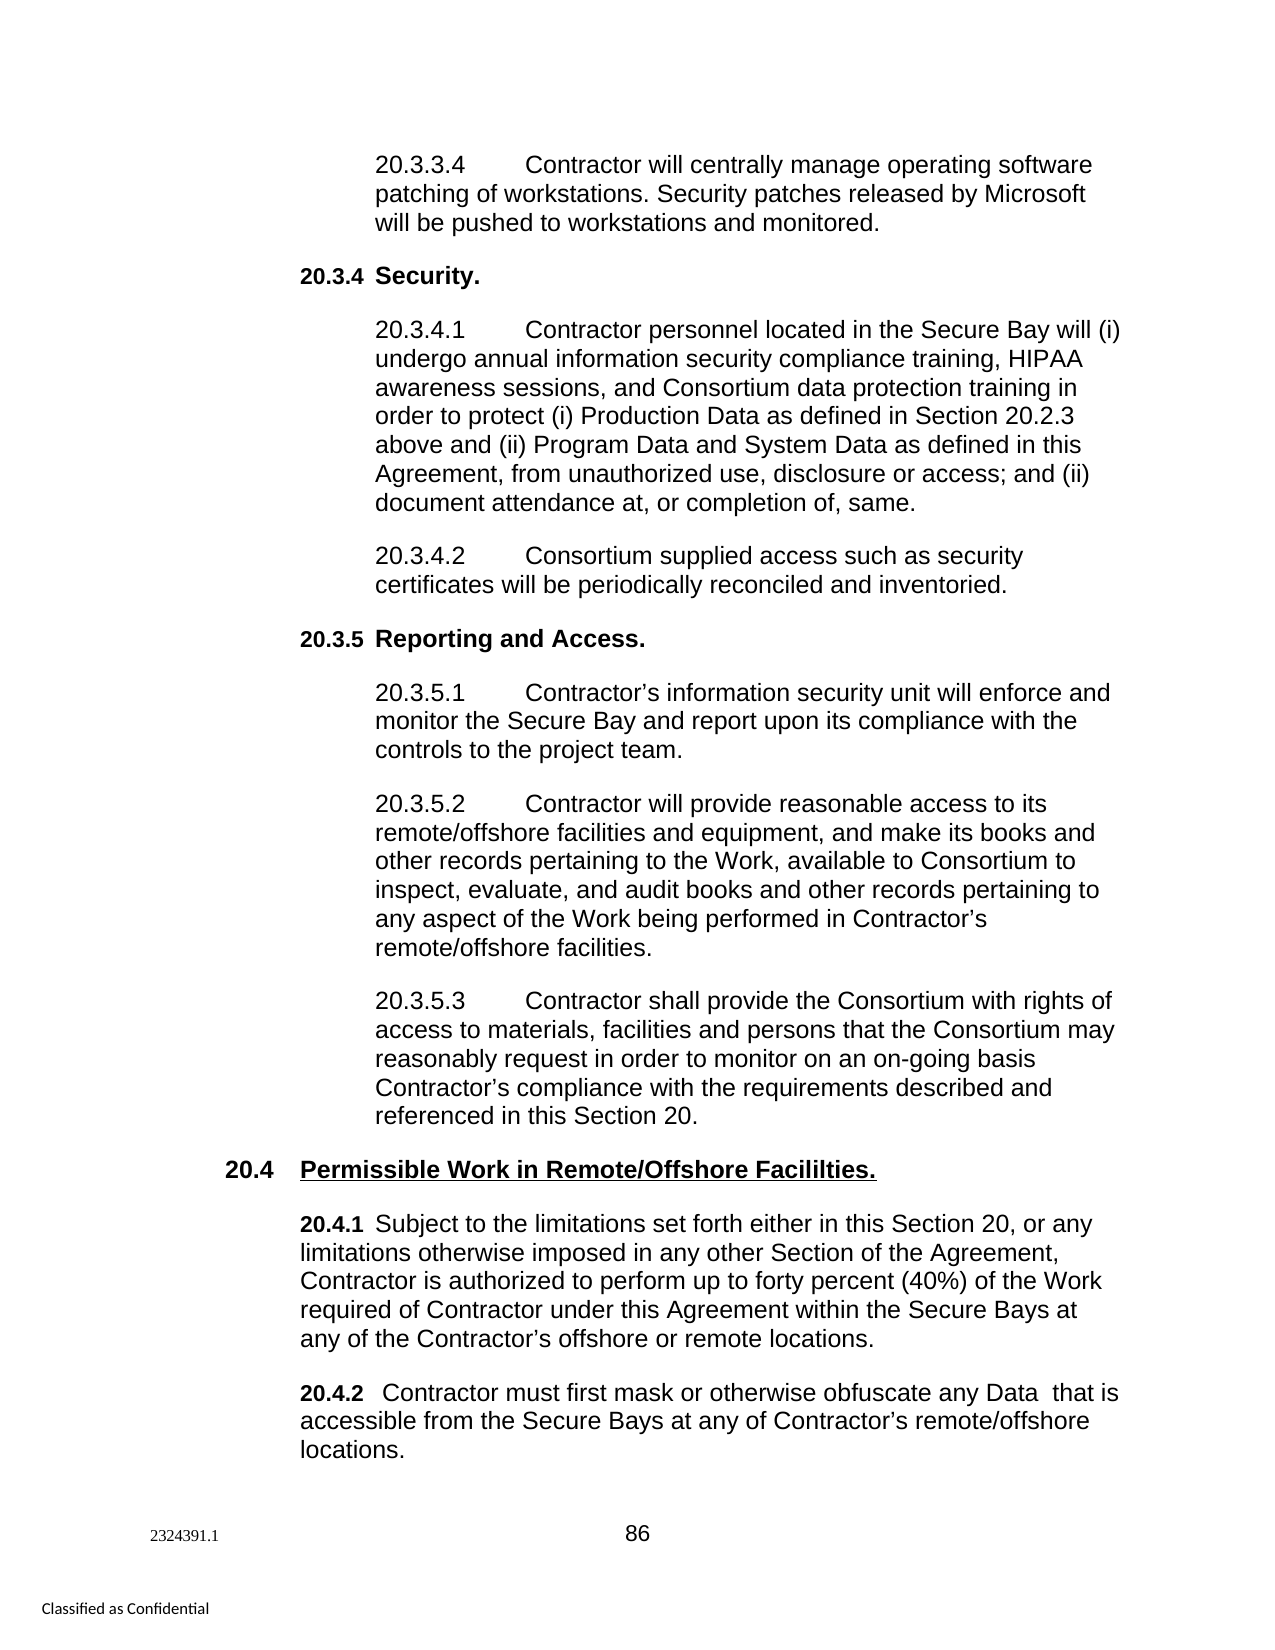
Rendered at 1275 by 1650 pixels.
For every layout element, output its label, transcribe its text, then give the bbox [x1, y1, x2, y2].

text Contractor shall provide the Consortium with rights of access to materials, facilities and persons that the Consortium may reasonably request in order to monitor on an on-going basis Contractor’s compliance with the requirements described and referenced in this Section 20. [375, 986, 1125, 1130]
text Contractor personnel located in the Secure Bay will (i) undergo annual information security compliance training, HIPAA awareness sessions, and Consortium data protection training in order to protect (i) Production Data as defined in Section 20.2.3 above and (ii) Program Data and System Data as defined in this Agreement, from unauthorized use, disclosure or access; and (ii) document attendance at, or completion of, same. [375, 315, 1125, 516]
text Consortium supplied access such as security certificates will be periodically reconciled and inventoried. [375, 541, 1125, 599]
text Security. [300, 261, 1125, 290]
text Contractor will centrally manage operating software patching of workstations. Security patches released by Microsoft will be pushed to workstations and monitored. [375, 150, 1125, 236]
text Subject to the limitations set forth either in this Section 20, or any limitations otherwise imposed in any other Section of the Agreement, Contractor is authorized to perform up to forty percent (40%) of the Work required of Contractor under this Agreement within the Secure Bays at any of the Contractor’s offshore or remote locations. [300, 1209, 1125, 1352]
text Contractor will provide reasonable access to its remote/offshore facilities and equipment, and make its books and other records pertaining to the Work, available to Consortium to inspect, evaluate, and audit books and other records pertaining to any aspect of the Work being performed in Contractor’s remote/offshore facilities. [375, 789, 1125, 961]
text Permissible Work in Remote/Offshore Facililties. [225, 1155, 1125, 1184]
text Reporting and Access. [300, 624, 1125, 652]
text Contractor must first mask or otherwise obfuscate any Data that is accessible from the Secure Bays at any of Contractor’s remote/offshore locations. [300, 1377, 1125, 1464]
text Contractor’s information security unit will enforce and monitor the Secure Bay and report upon its compliance with the controls to the project team. [375, 677, 1125, 764]
